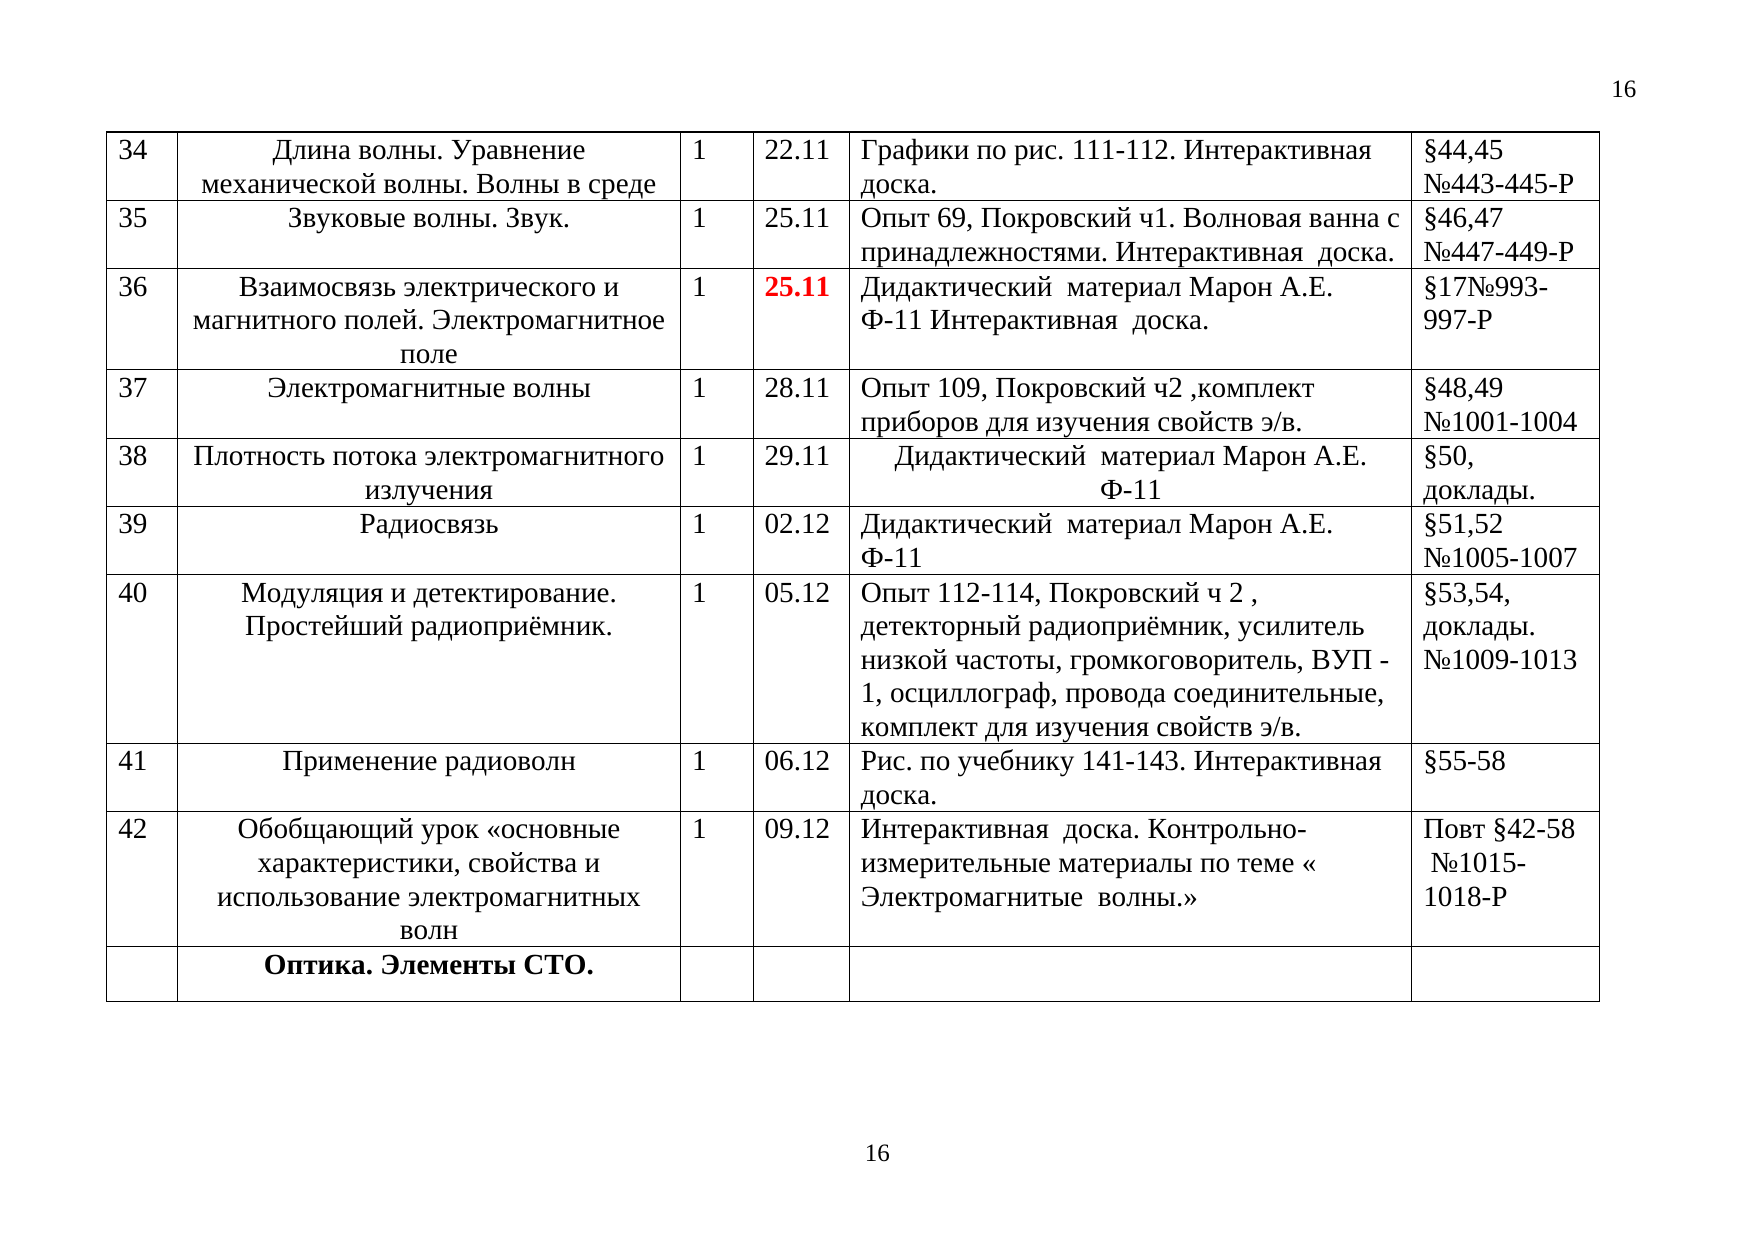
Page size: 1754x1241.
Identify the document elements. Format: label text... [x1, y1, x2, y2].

table_cell 42 [107, 812, 177, 946]
table_cell Взаимосвязь электрического и магнитного полей. Электромагнитное поле [178, 269, 680, 369]
table_cell 1 [681, 507, 753, 574]
table_cell Рис. по учебнику 141-143. Интерактивная доска. [850, 744, 1411, 811]
table_cell Электромагнитные волны [178, 370, 680, 437]
table_cell 28.11 [754, 370, 849, 437]
table_cell 36 [107, 269, 177, 369]
table_cell 41 [107, 744, 177, 811]
table_cell 1 [681, 370, 753, 437]
table_cell Графики по рис. 111-112. Интерактивная доска. [850, 133, 1411, 199]
table_cell §53,54, доклады. №1009-1013 [1412, 575, 1599, 742]
table_cell 1 [681, 744, 753, 811]
table_cell 05.12 [754, 575, 849, 742]
table_cell [107, 947, 177, 1001]
table_cell §44,45 №443-445-Р [1412, 133, 1599, 199]
table_cell Опыт 69, Покровский ч1. Волновая ванна с принадлежностями. Интерактивная доска. [850, 201, 1411, 268]
table_cell 37 [107, 370, 177, 437]
table_cell Модуляция и детектирование. Простейший радиоприёмник. [178, 575, 680, 742]
table_cell 34 [107, 133, 177, 199]
table_cell §48,49 №1001-1004 [1412, 370, 1599, 437]
table_cell Оптика. Элементы СТО. [178, 947, 680, 1001]
table_cell Плотность потока электромагнитного излучения [178, 439, 680, 506]
table_cell §46,47 №447-449-Р [1412, 201, 1599, 268]
table_cell [1412, 947, 1599, 1001]
table_cell Опыт 112-114, Покровский ч 2 , детекторный радиоприёмник, усилитель низкой частоты, громкоговоритель, ВУП -1, осциллограф, провода соединительные, комплект для изучения свойств э/в. [850, 575, 1411, 742]
table_cell 1 [681, 812, 753, 946]
table_cell 25.11 [754, 269, 849, 369]
table_cell Повт §42-58 №1015-1018-Р [1412, 812, 1599, 946]
table_cell §55-58 [1412, 744, 1599, 811]
table_cell Дидактический материал Марон А.Е. Ф-11 [850, 507, 1411, 574]
table_cell 39 [107, 507, 177, 574]
table_cell Радиосвязь [178, 507, 680, 574]
table_cell Длина волны. Уравнение механической волны. Волны в среде [178, 133, 680, 199]
table_cell 06.12 [754, 744, 849, 811]
table_cell 22.11 [754, 133, 849, 199]
table_cell 25.11 [754, 201, 849, 268]
table_cell Интерактивная доска. Контрольно-измерительные материалы по теме « Электромагнитые волны.» [850, 812, 1411, 946]
table_cell 1 [681, 439, 753, 506]
table_cell Дидактический материал Марон А.Е. Ф-11 Интерактивная доска. [850, 269, 1411, 369]
table_cell Обобщающий урок «основные характеристики, свойства и использование электромагнитных волн [178, 812, 680, 946]
table_cell 29.11 [754, 439, 849, 506]
table_cell [850, 947, 1411, 1001]
table_cell §17№993-997-Р [1412, 269, 1599, 369]
table_cell Применение радиоволн [178, 744, 680, 811]
table_cell 35 [107, 201, 177, 268]
table_cell 09.12 [754, 812, 849, 946]
table_cell Звуковые волны. Звук. [178, 201, 680, 268]
table_cell 1 [681, 201, 753, 268]
table_cell 1 [681, 133, 753, 199]
table_cell 38 [107, 439, 177, 506]
table_cell 1 [681, 575, 753, 742]
table_cell 40 [107, 575, 177, 742]
table_cell §50, доклады. [1412, 439, 1599, 506]
table_cell §51,52 №1005-1007 [1412, 507, 1599, 574]
table_cell 02.12 [754, 507, 849, 574]
table_cell Опыт 109, Покровский ч2 ,комплект приборов для изучения свойств э/в. [850, 370, 1411, 437]
table_cell [681, 947, 753, 1001]
table_cell [754, 947, 849, 1001]
table_cell Дидактический материал Марон А.Е. Ф-11 [850, 439, 1411, 506]
table_cell 1 [681, 269, 753, 369]
